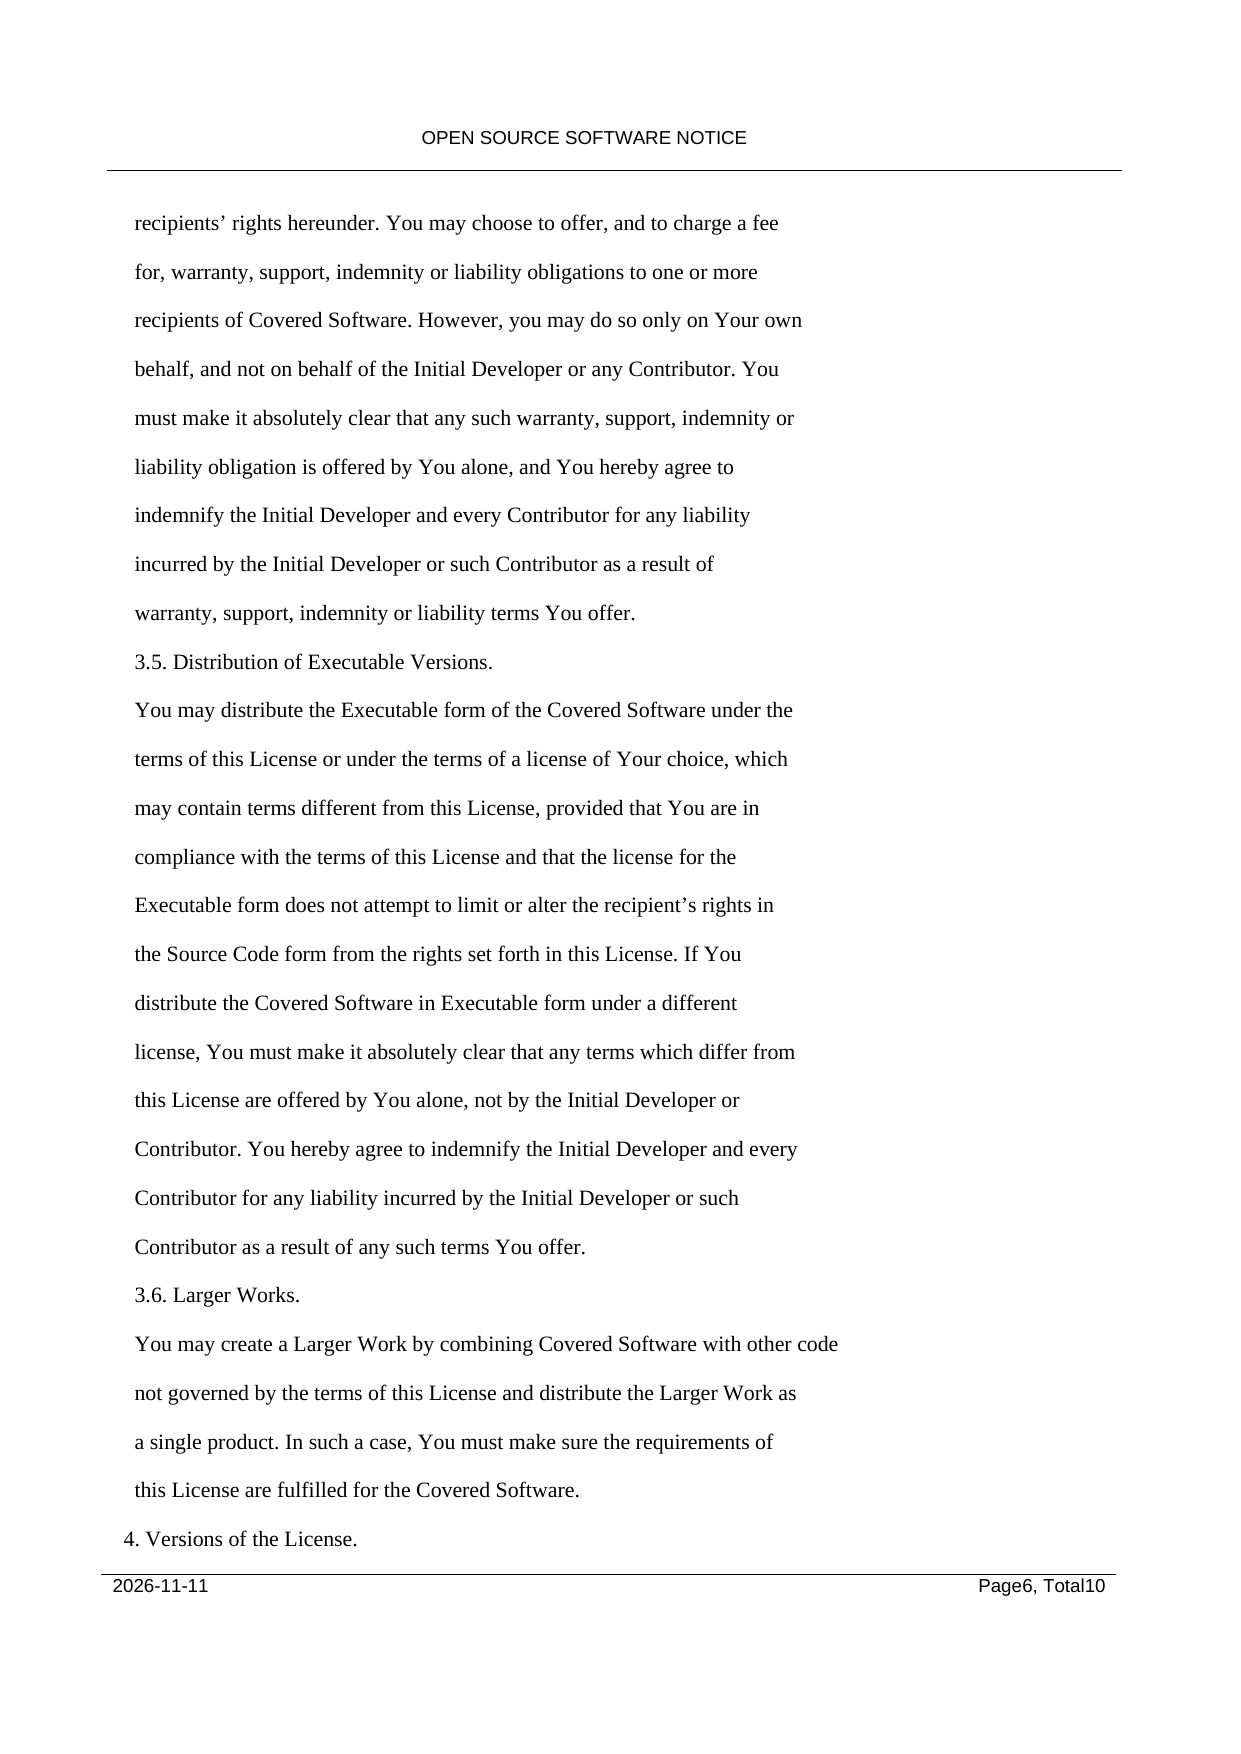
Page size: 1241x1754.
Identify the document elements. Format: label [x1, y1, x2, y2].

text [112, 206, 1128, 1555]
